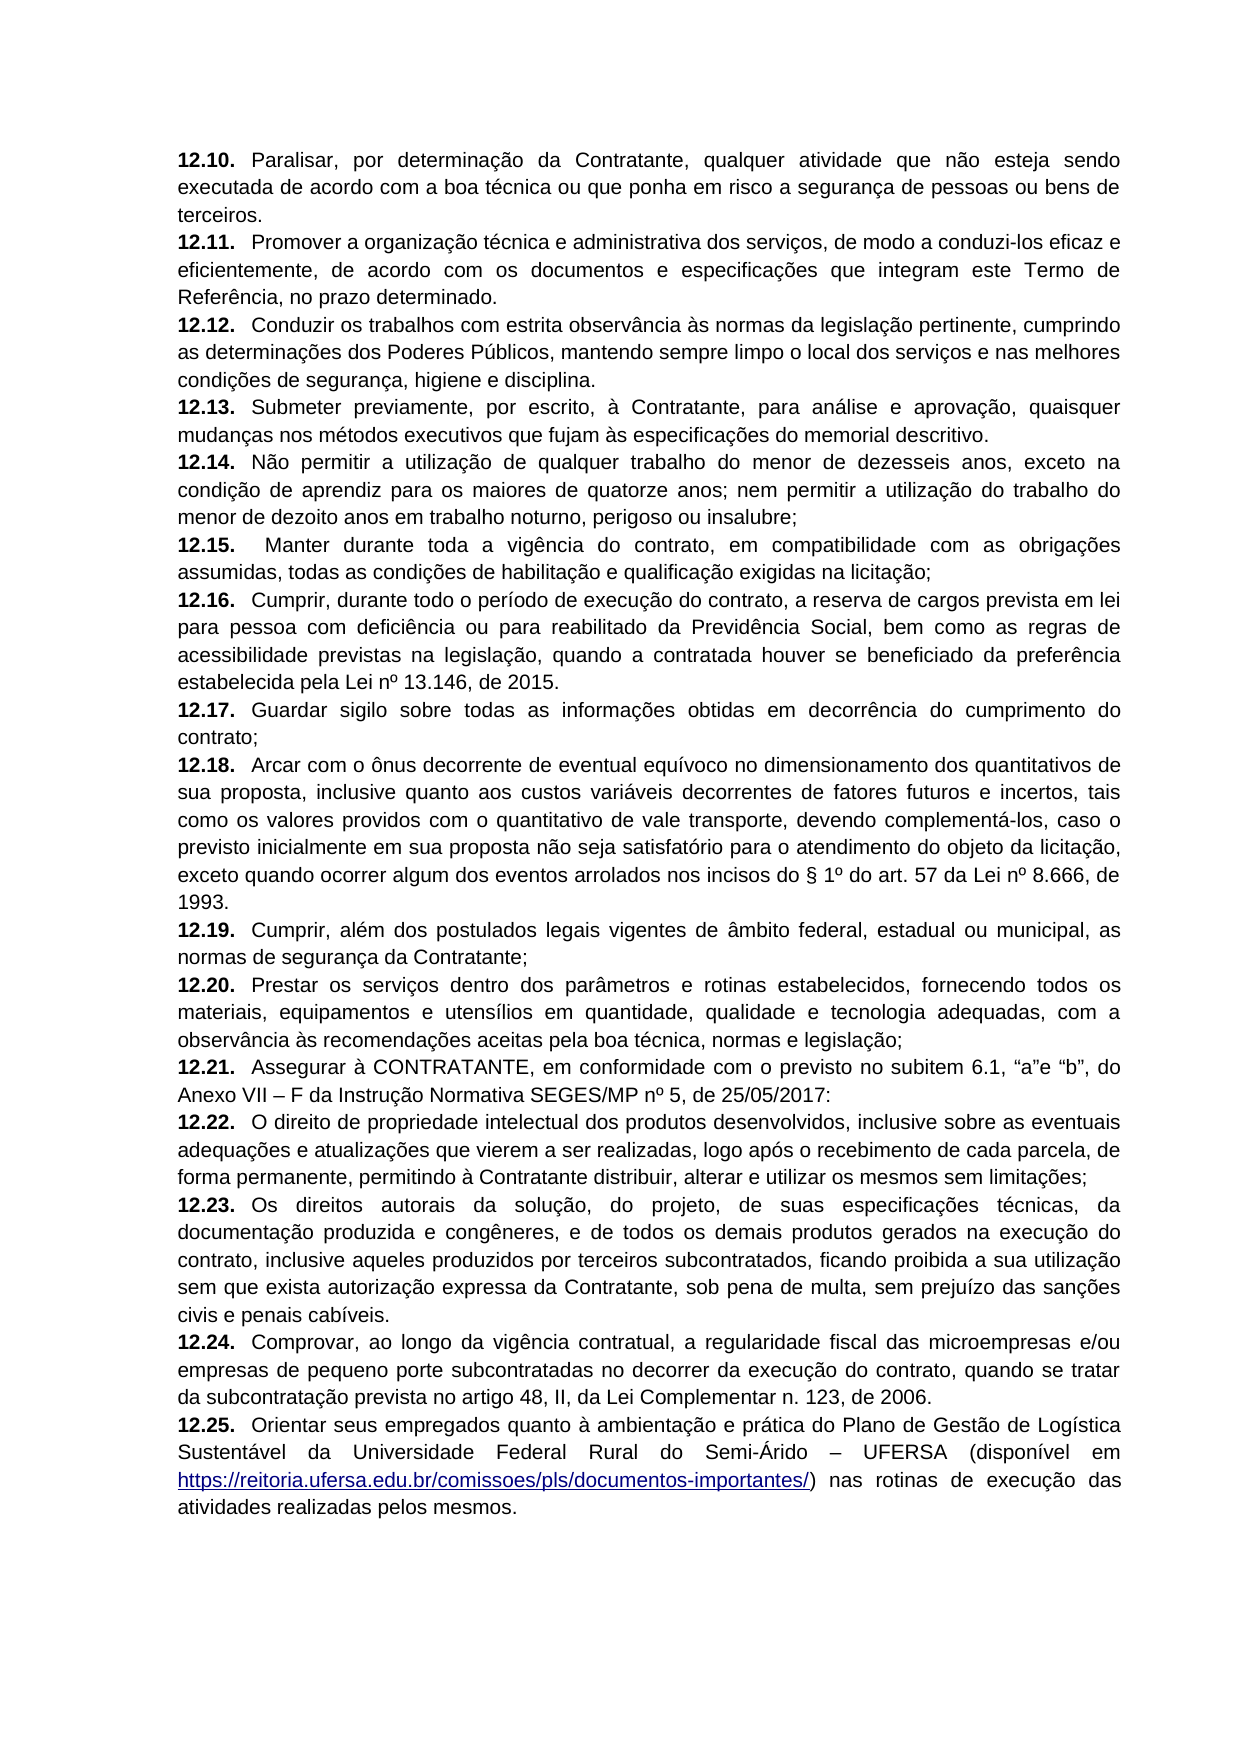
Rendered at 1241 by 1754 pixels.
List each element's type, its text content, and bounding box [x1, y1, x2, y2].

list Promover a organização técnica e administrativa dos serviços, de modo a conduzi-los eficaz e eficientemente, de acordo com os documentos e especificações que integram este Termo de Referência, no prazo determinado. [177, 230, 1122, 309]
list Manter durante toda a vigência do contrato, em compatibilidade com as obrigações assumidas, todas as condições de habilitação e qualificação exigidas na licitação; [177, 533, 1122, 584]
list Comprovar, ao longo da vigência contratual, a regularidade fiscal das microempresas e/ou empresas de pequeno porte subcontratadas no decorrer da execução do contrato, quando se tratar da subcontratação prevista no artigo 48, II, da Lei Complementar n. 123, de 2006. [177, 1330, 1122, 1409]
list Arcar com o ônus decorrente de eventual equívoco no dimensionamento dos quantitativos de sua proposta, inclusive quanto aos custos variáveis decorrentes de fatores futuros e incertos, tais como os valores providos com o quantitativo de vale transporte, devendo complementá-los, caso o previsto inicialmente em sua proposta não seja satisfatório para o atendimento do objeto da licitação, exceto quando ocorrer algum dos eventos arrolados nos incisos do § 1º do art. 57 da Lei nº 8.666, de 1993. [177, 753, 1122, 914]
list Cumprir, além dos postulados legais vigentes de âmbito federal, estadual ou municipal, as normas de segurança da Contratante; [177, 918, 1122, 969]
list Conduzir os trabalhos com estrita observância às normas da legislação pertinente, cumprindo as determinações dos Poderes Públicos, mantendo sempre limpo o local dos serviços e nas melhores condições de segurança, higiene e disciplina. [177, 313, 1122, 392]
list Submeter previamente, por escrito, à Contratante, para análise e aprovação, quaisquer mudanças nos métodos executivos que fujam às especificações do memorial descritivo. [177, 395, 1122, 447]
list Paralisar, por determinação da Contratante, qualquer atividade que não esteja sendo executada de acordo com a boa técnica ou que ponha em risco a segurança de pessoas ou bens de terceiros. [177, 148, 1122, 227]
list O direito de propriedade intelectual dos produtos desenvolvidos, inclusive sobre as eventuais adequações e atualizações que vierem a ser realizadas, logo após o recebimento de cada parcela, de forma permanente, permitindo à Contratante distribuir, alterar e utilizar os mesmos sem limitações; [177, 1110, 1122, 1189]
list Assegurar à CONTRATANTE, em conformidade com o previsto no subitem 6.1, “a”e “b”, do Anexo VII – F da Instrução Normativa SEGES/MP nº 5, de 25/05/2017: [177, 1055, 1122, 1107]
list Guardar sigilo sobre todas as informações obtidas em decorrência do cumprimento do contrato; [177, 698, 1122, 749]
list Não permitir a utilização de qualquer trabalho do menor de dezesseis anos, exceto na condição de aprendiz para os maiores de quatorze anos; nem permitir a utilização do trabalho do menor de dezoito anos em trabalho noturno, perigoso ou insalubre; [177, 450, 1122, 529]
list Orientar seus empregados quanto à ambientação e prática do Plano de Gestão de Logística Sustentável da Universidade Federal Rural do Semi-Árido – UFERSA (disponível em https://reitoria.ufersa.edu.br/comissoes/pls/documentos-importantes/) nas rotinas de execução das atividades realizadas pelos mesmos. [177, 1413, 1122, 1519]
list Os direitos autorais da solução, do projeto, de suas especificações técnicas, da documentação produzida e congêneres, e de todos os demais produtos gerados na execução do contrato, inclusive aqueles produzidos por terceiros subcontratados, ficando proibida a sua utilização sem que exista autorização expressa da Contratante, sob pena de multa, sem prejuízo das sanções civis e penais cabíveis. [177, 1193, 1122, 1327]
list Prestar os serviços dentro dos parâmetros e rotinas estabelecidos, fornecendo todos os materiais, equipamentos e utensílios em quantidade, qualidade e tecnologia adequadas, com a observância às recomendações aceitas pela boa técnica, normas e legislação; [177, 973, 1122, 1052]
list Cumprir, durante todo o período de execução do contrato, a reserva de cargos prevista em lei para pessoa com deficiência ou para reabilitado da Previdência Social, bem como as regras de acessibilidade previstas na legislação, quando a contratada houver se beneficiado da preferência estabelecida pela Lei nº 13.146, de 2015. [177, 588, 1122, 694]
